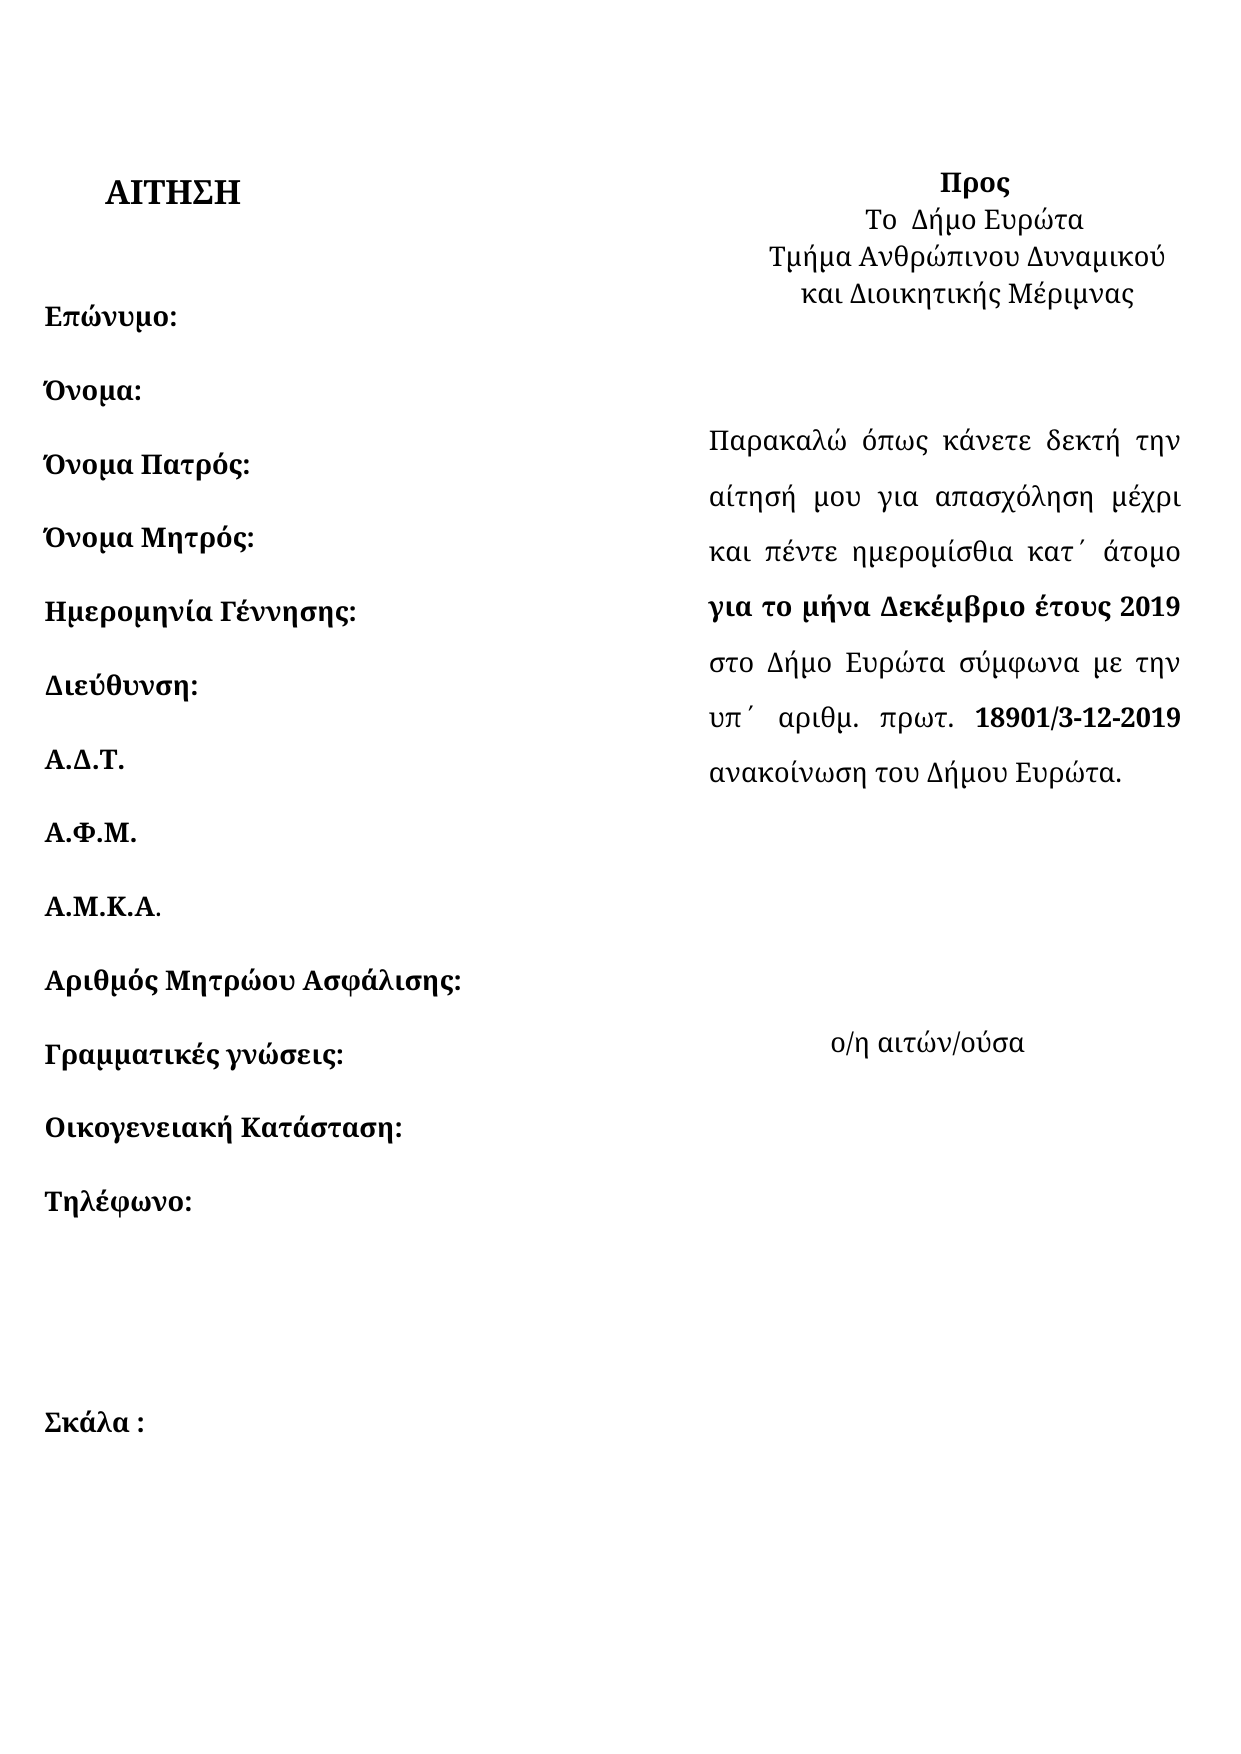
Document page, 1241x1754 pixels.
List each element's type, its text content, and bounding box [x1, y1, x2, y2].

text Όνομα Μητρός: [44, 519, 517, 556]
text Προς [709, 164, 1181, 201]
text Ημερομηνία Γέννησης: [44, 593, 517, 629]
text Παρακαλώ όπως κάνετε δεκτή την αίτησή μου για απασχόληση μέχρι και πέντε ημερομίσθια κατ΄ άτομο για το μήνα Δεκέμβριο έτους 2019 στο Δήμο Ευρώτα σύμφωνα με την υπ΄ αριθμ. πρωτ. 18901/3-12-2019 ανακοίνωση του Δήμου Ευρώτα. [709, 422, 1181, 791]
text Όνομα: [44, 371, 517, 408]
text Α.Φ.Μ. [44, 814, 517, 851]
text Α.Δ.Τ. [44, 740, 517, 777]
text Οικογενειακή Κατάσταση: [44, 1109, 517, 1146]
text Α.Μ.Κ.Α. [44, 888, 517, 924]
text Επώνυμο: [44, 298, 517, 334]
text Το Δήμο Ευρώτα [768, 201, 1181, 237]
text ΑΙΤΗΣΗ [44, 169, 517, 214]
text Τμήμα Ανθρώπινου Δυναμικού και Διοικητικής Μέριμνας [753, 237, 1181, 311]
text Αριθμός Μητρώου Ασφάλισης: [44, 961, 517, 998]
text Όνομα Πατρός: [44, 445, 517, 482]
text Τηλέφωνο: [44, 1183, 517, 1219]
text Σκάλα : [44, 1404, 517, 1441]
text Γραμματικές γνώσεις: [44, 1035, 517, 1072]
text ο/η αιτών/ούσα [709, 1024, 1181, 1061]
text Διεύθυνση: [44, 666, 517, 703]
